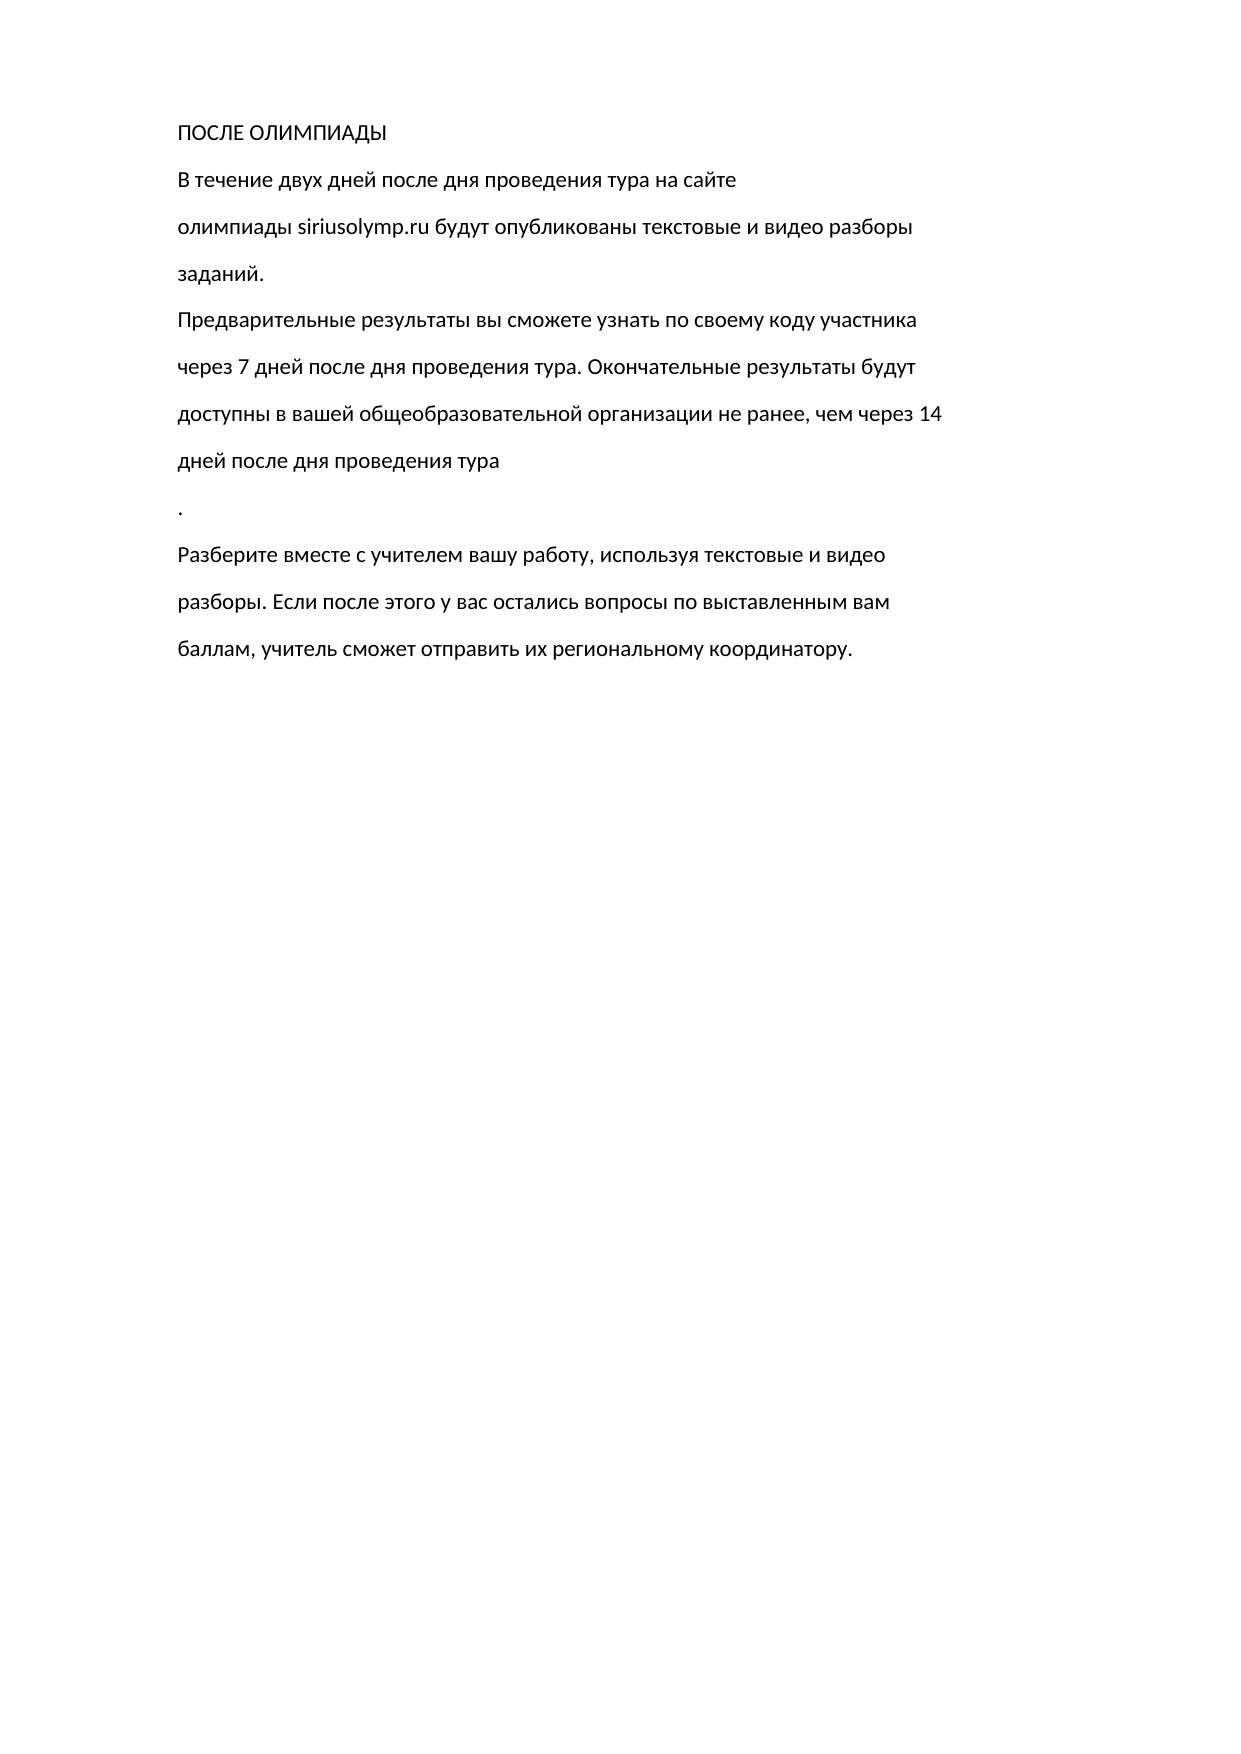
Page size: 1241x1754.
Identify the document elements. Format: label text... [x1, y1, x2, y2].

text баллам, учитель сможет отправить их региональному координатору. [177, 634, 1152, 662]
text дней после дня проведения тура [177, 446, 1152, 474]
text Предварительные результаты вы сможете узнать по своему коду участника [177, 306, 1152, 334]
text заданий. [177, 259, 1152, 287]
text олимпиады siriusolymp.ru будут опубликованы текстовые и видео разборы [177, 212, 1152, 240]
text Разберите вместе с учителем вашу работу, используя текстовые и видео [177, 540, 1152, 568]
text доступны в вашей общеобразовательной организации не ранее, чем через 14 [177, 399, 1152, 427]
text В течение двух дней после дня проведения тура на сайте [177, 165, 1152, 193]
text . [177, 493, 1152, 521]
text ПОСЛЕ ОЛИМПИАДЫ [177, 118, 1152, 146]
text через 7 дней после дня проведения тура. Окончательные результаты будут [177, 352, 1152, 381]
text разборы. Если после этого у вас остались вопросы по выставленным вам [177, 587, 1152, 615]
